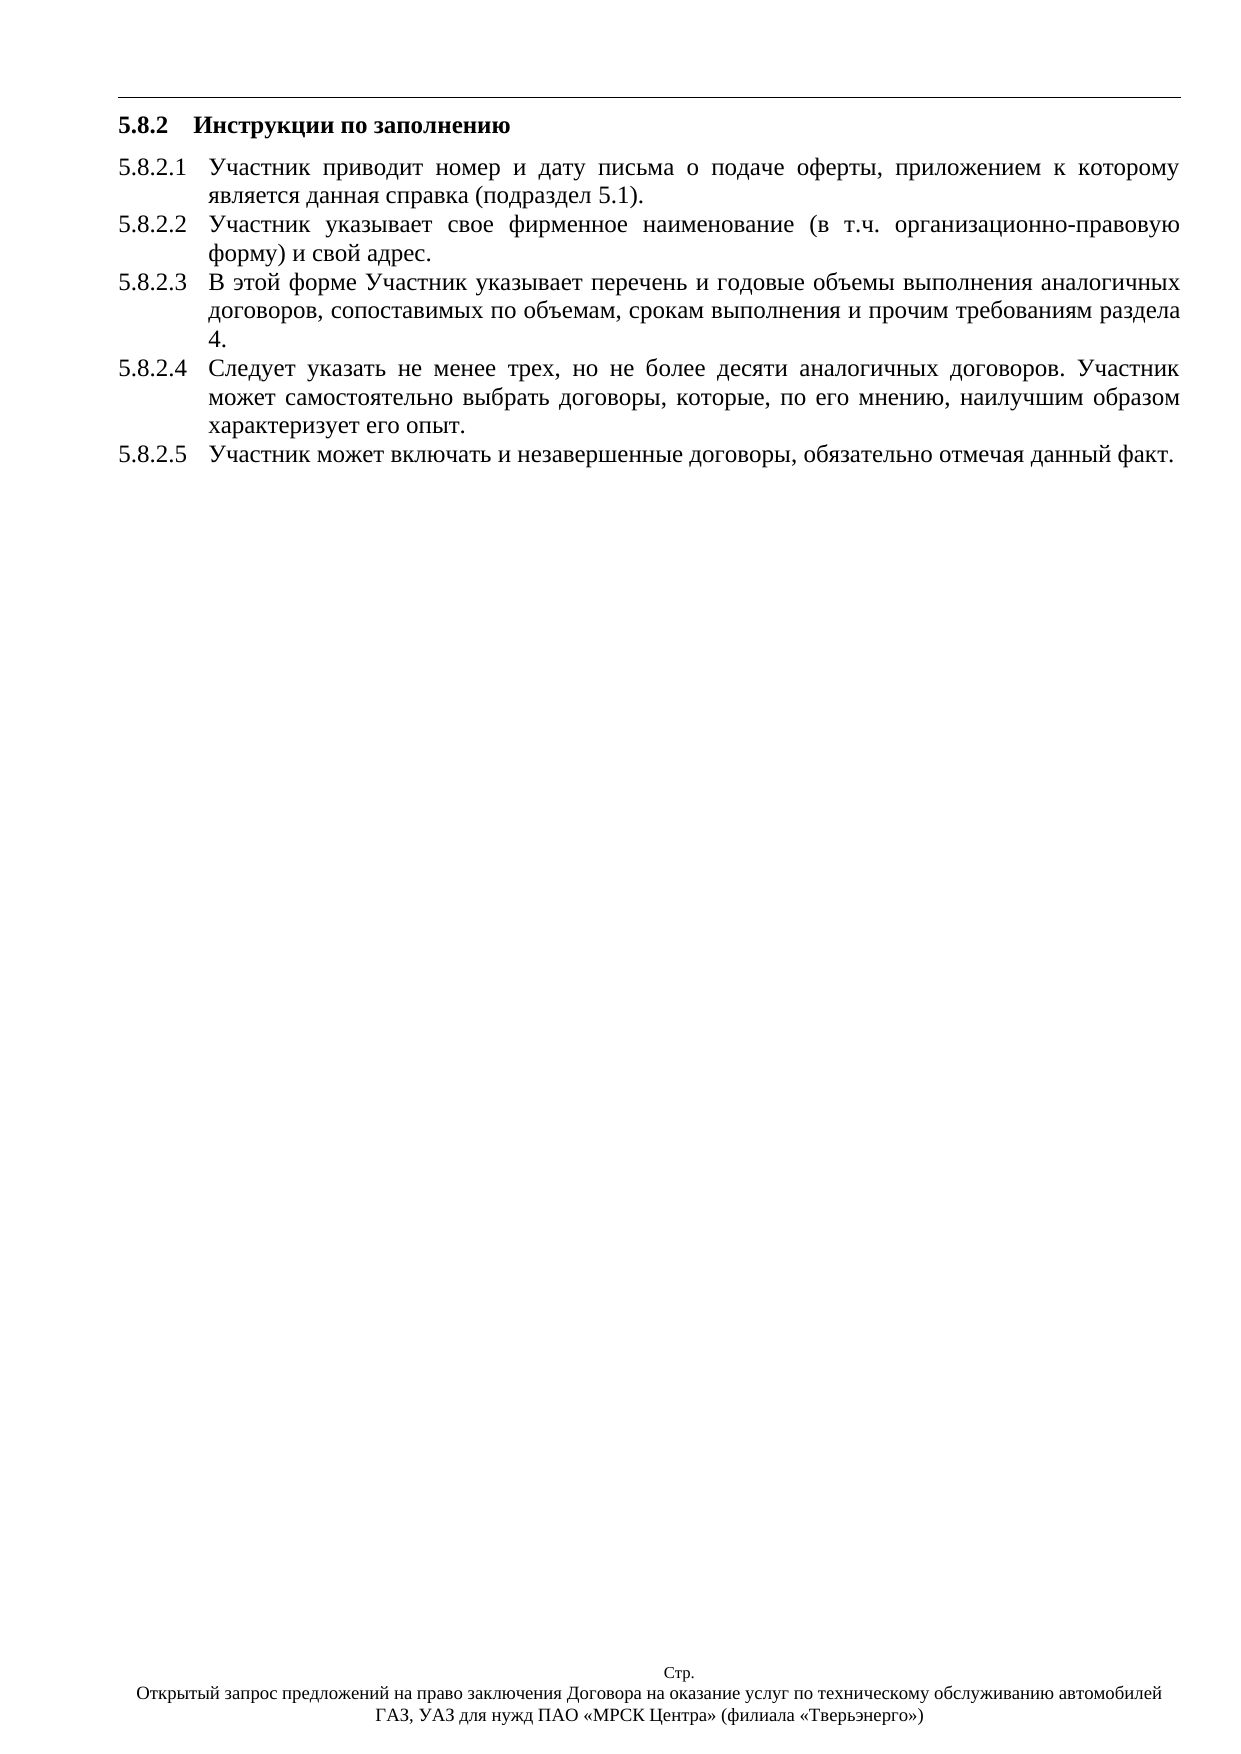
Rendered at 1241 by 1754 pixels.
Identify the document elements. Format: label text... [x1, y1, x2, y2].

subtitle Инструкции по заполнению [118, 111, 1181, 139]
list Участник может включать и незавершенные договоры, обязательно отмечая данный факт. [118, 439, 1181, 468]
list Следует указать не менее трех, но не более десяти аналогичных договоров. Участник может самостоятельно выбрать договоры, которые, по его мнению, наилучшим образом характеризует его опыт. [118, 353, 1181, 439]
list Участник указывает свое фирменное наименование (в т.ч. организационно-правовую форму) и свой адрес. [118, 209, 1181, 267]
list Участник приводит номер и дату письма о подаче оферты, приложением к которому является данная справка (подраздел 5.1). [118, 152, 1181, 209]
list В этой форме Участник указывает перечень и годовые объемы выполнения аналогичных договоров, сопоставимых по объемам, срокам выполнения и прочим требованиям раздела 4. [118, 267, 1181, 353]
